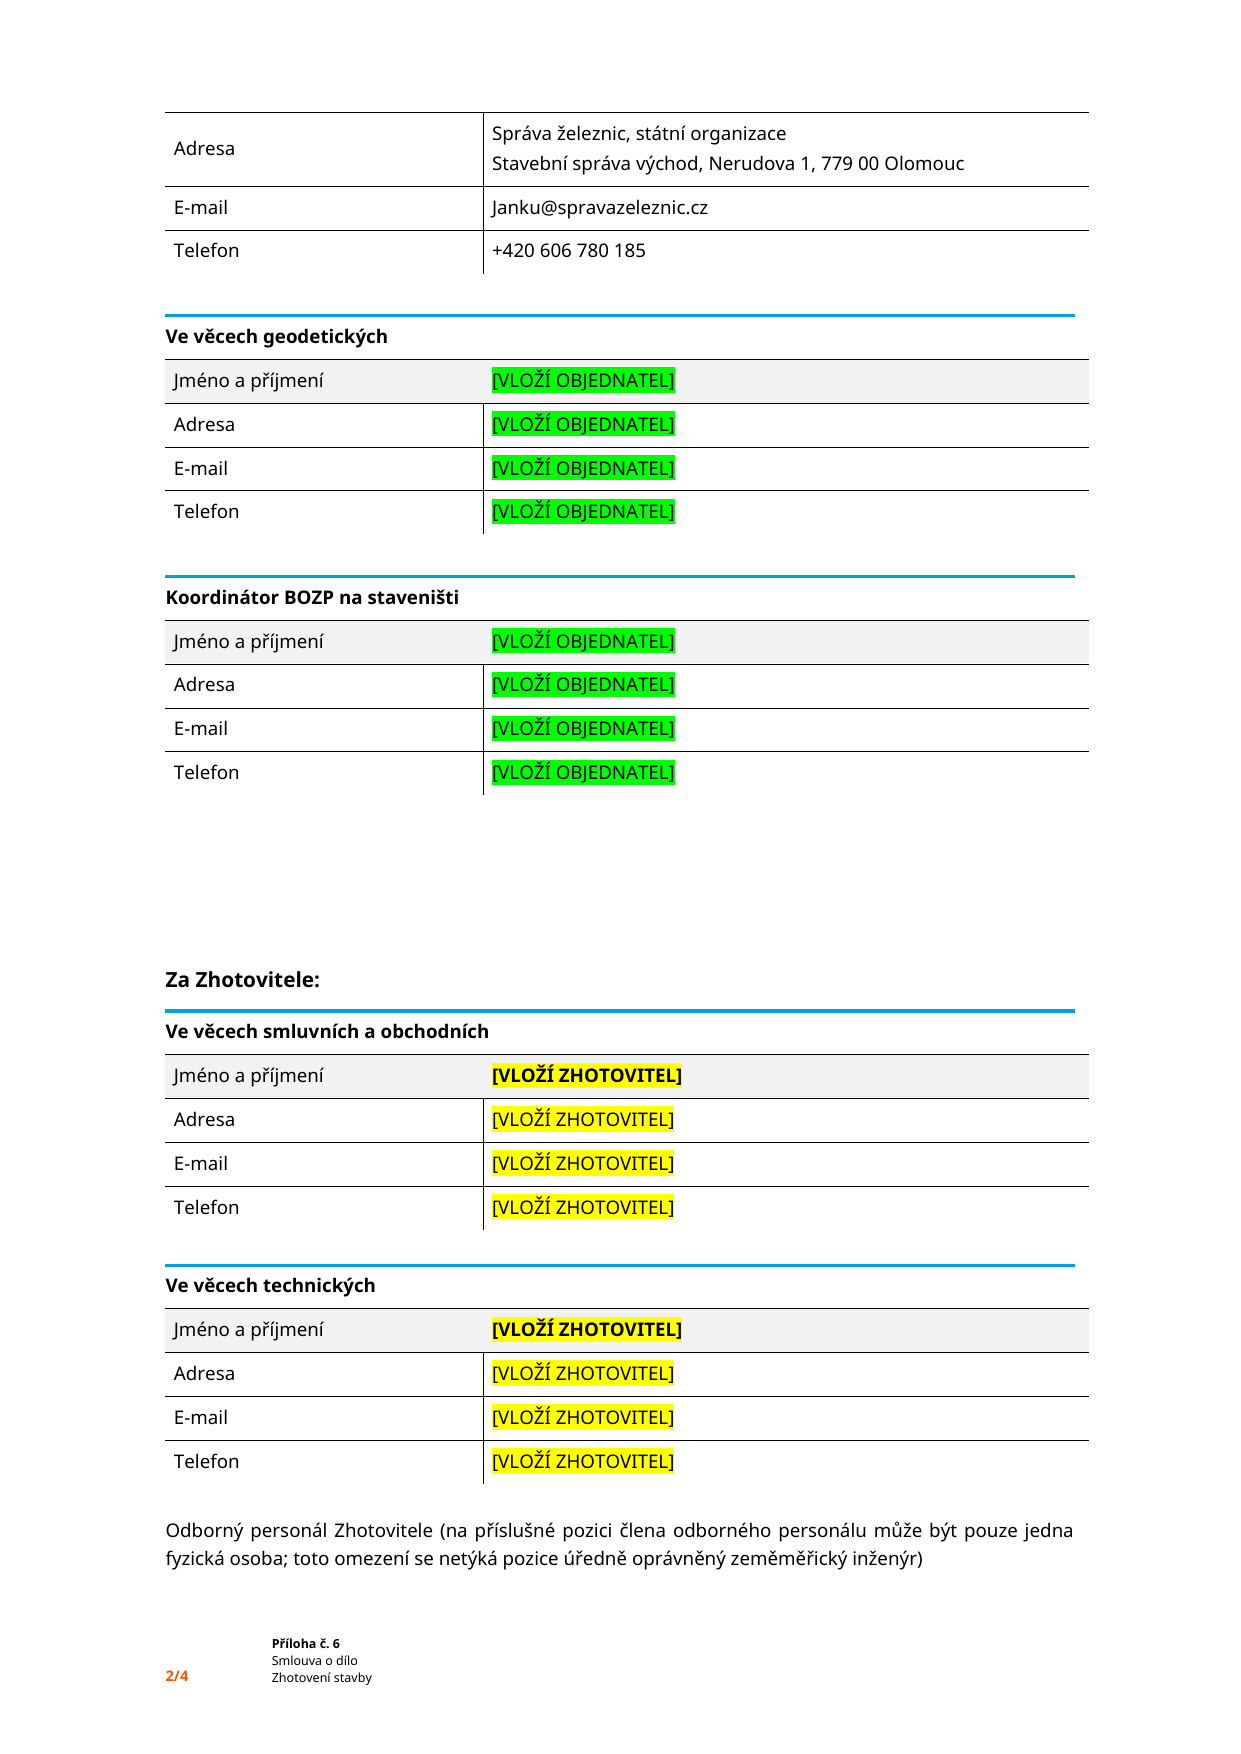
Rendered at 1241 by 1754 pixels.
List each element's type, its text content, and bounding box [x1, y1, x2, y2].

table_cell Adresa [165, 404, 483, 447]
table_cell [VLOŽÍ OBJEDNATEL] [484, 709, 1089, 751]
table_cell [VLOŽÍ ZHOTOVITEL] [484, 1187, 1089, 1229]
text Ve věcech technických [165, 1267, 1075, 1298]
table_cell Telefon [165, 491, 483, 534]
table_cell Telefon [165, 231, 483, 273]
table_header Jméno a příjmení [165, 360, 484, 403]
text Odborný personál Zhotovitele (na příslušné pozici člena odborného personálu může být pouze jedna fyzická osoba; toto omezení se netýká pozice úředně oprávněný zeměměřický inženýr) [165, 1518, 1075, 1571]
text Ve věcech smluvních a obchodních [165, 1013, 1075, 1044]
table_cell [VLOŽÍ ZHOTOVITEL] [484, 1099, 1089, 1142]
table_cell Adresa [165, 1353, 483, 1396]
table_cell [VLOŽÍ ZHOTOVITEL] [484, 1441, 1089, 1484]
table_cell Janku@spravazeleznic.cz [484, 187, 1089, 229]
table_cell [VLOŽÍ OBJEDNATEL] [484, 665, 1089, 707]
text Za Zhotovitele: [165, 966, 1075, 994]
table_cell Telefon [165, 752, 483, 795]
table_cell +420 606 780 185 [484, 231, 1089, 273]
table_cell Adresa [165, 1099, 483, 1142]
table_header [VLOŽÍ OBJEDNATEL] [484, 360, 1089, 403]
table_header Jméno a příjmení [165, 1309, 484, 1352]
table_header Jméno a příjmení [165, 621, 484, 663]
table_cell [VLOŽÍ ZHOTOVITEL] [484, 1143, 1089, 1186]
table_header [VLOŽÍ OBJEDNATEL] [484, 621, 1089, 663]
table_cell [VLOŽÍ OBJEDNATEL] [484, 404, 1089, 447]
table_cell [484, 113, 1089, 186]
table_cell E-mail [165, 1143, 483, 1186]
table_cell E-mail [165, 709, 483, 751]
table_header [VLOŽÍ ZHOTOVITEL] [484, 1055, 1089, 1098]
table_cell E-mail [165, 1397, 483, 1440]
table_cell [VLOŽÍ ZHOTOVITEL] [484, 1397, 1089, 1440]
table_cell E-mail [165, 448, 483, 490]
table_cell [VLOŽÍ ZHOTOVITEL] [484, 1353, 1089, 1396]
table_cell [VLOŽÍ OBJEDNATEL] [484, 491, 1089, 534]
table_cell [VLOŽÍ OBJEDNATEL] [484, 752, 1089, 795]
table_cell Telefon [165, 1187, 483, 1229]
table_cell Telefon [165, 1441, 483, 1484]
table_cell [VLOŽÍ OBJEDNATEL] [484, 448, 1089, 490]
table_header Jméno a příjmení [165, 1055, 484, 1098]
text Ve věcech geodetických [165, 317, 1075, 349]
table_header [VLOŽÍ ZHOTOVITEL] [484, 1309, 1089, 1352]
table_cell E-mail [165, 187, 483, 229]
table_cell Adresa [165, 665, 483, 707]
text Koordinátor BOZP na staveništi [165, 578, 1075, 610]
table_cell Adresa [165, 113, 483, 186]
